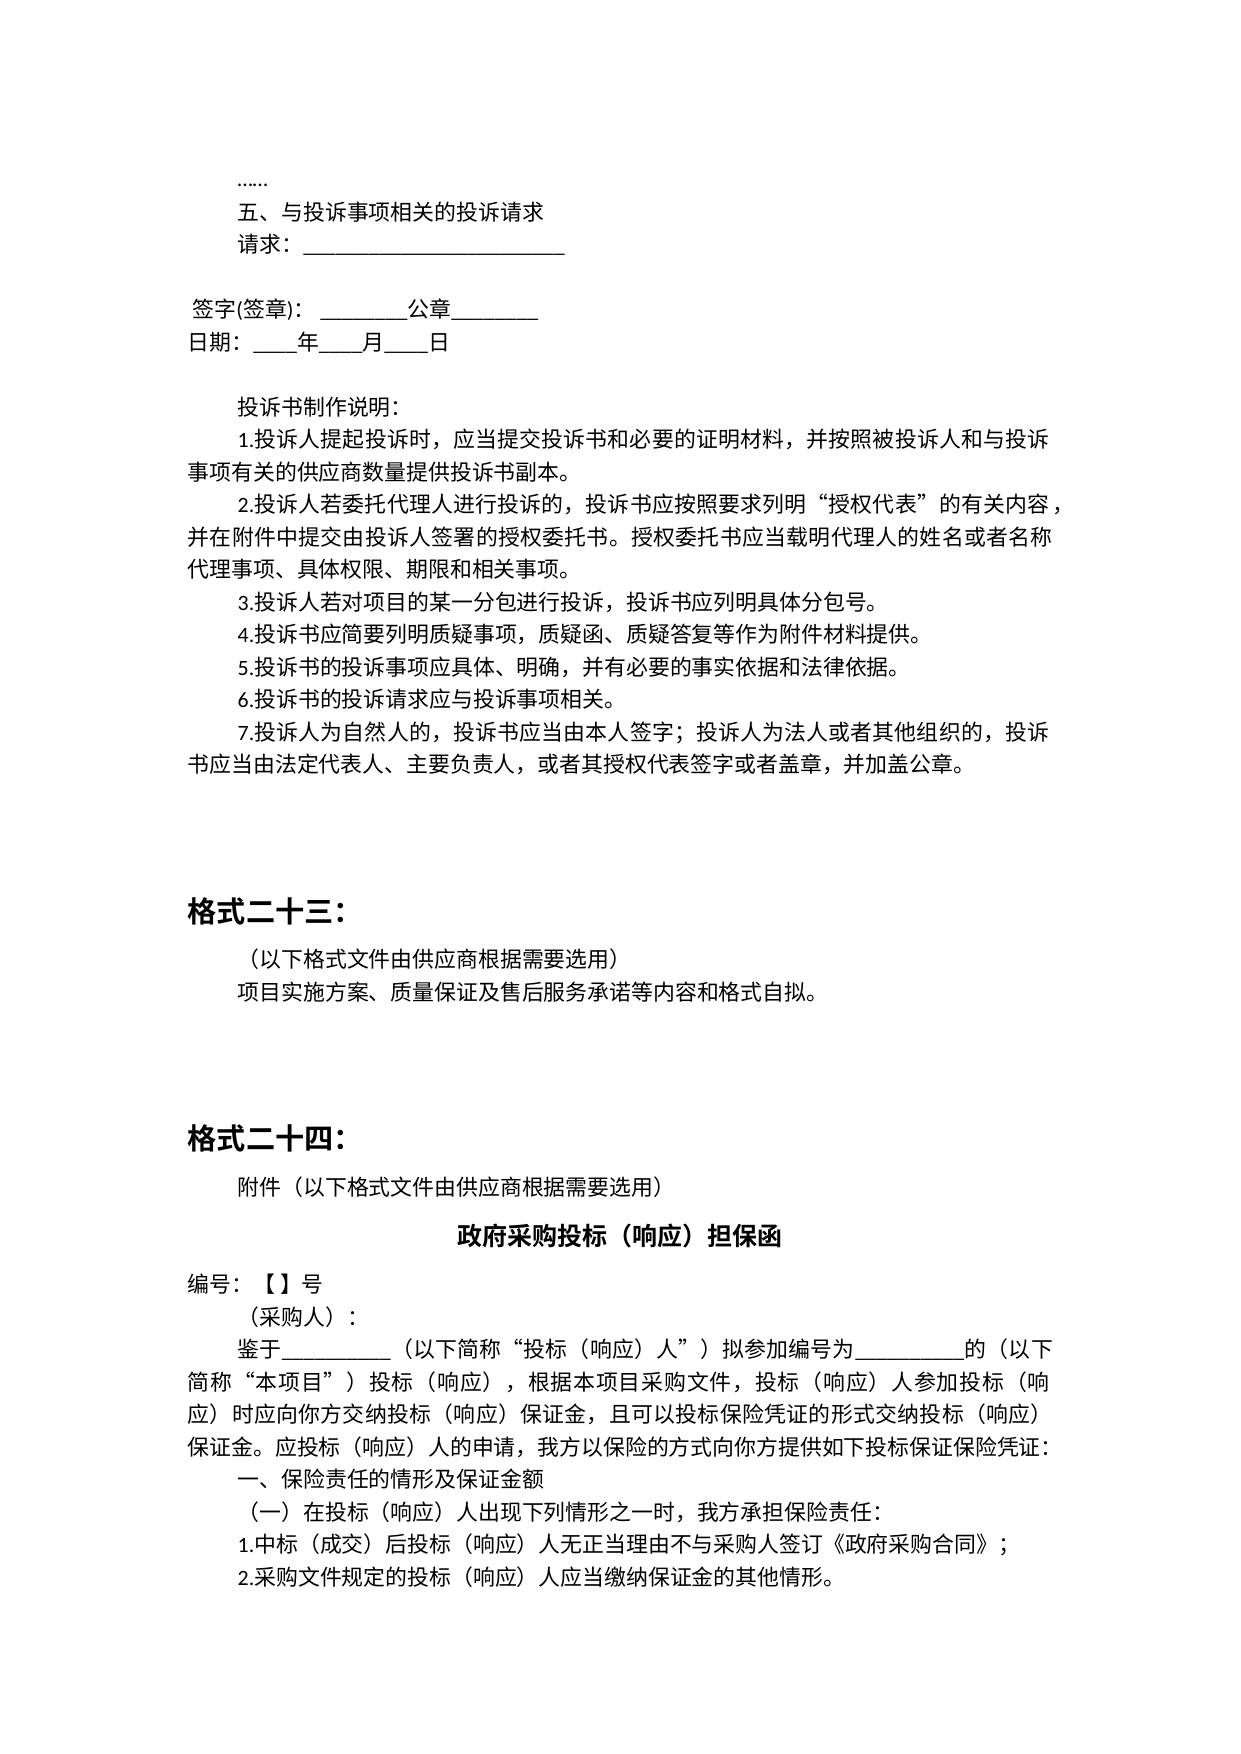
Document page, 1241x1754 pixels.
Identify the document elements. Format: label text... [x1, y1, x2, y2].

text 2.投诉人若委托代理人进行投诉的，投诉书应按照要求列明“授权代表”的有关内容，并在附件中提交由投诉人签署的授权委托书。授权委托书应当载明代理人的姓名或者名称、代理事项、具体权限、期限和相关事项。 [187, 487, 1053, 584]
text 编号：【 】号 [187, 1267, 1053, 1299]
text …… [187, 162, 1053, 194]
text 2.采购文件规定的投标（响应）人应当缴纳保证金的其他情形。 [187, 1559, 1053, 1592]
text 鉴于__________（以下简称“投标（响应）人”）拟参加编号为__________的（以下简称“本项目”）投标（响应），根据本项目采购文件，投标（响应）人参加投标（响应）时应向你方交纳投标（响应）保证金，且可以投标保险凭证的形式交纳投标（响应）保证金。应投标（响应）人的申请，我方以保险的方式向你方提供如下投标保证保险凭证： [187, 1332, 1053, 1462]
text 1.中标（成交）后投标（响应）人无正当理由不与采购人签订《政府采购合同》； [187, 1527, 1053, 1559]
text 格式二十三： [187, 877, 1053, 942]
text 1.投诉人提起投诉时，应当提交投诉书和必要的证明材料，并按照被投诉人和与投诉事项有关的供应商数量提供投诉书副本。 [187, 422, 1053, 487]
text 4.投诉书应简要列明质疑事项，质疑函、质疑答复等作为附件材料提供。 [187, 617, 1053, 649]
text （一）在投标（响应）人出现下列情形之一时，我方承担保险责任： [187, 1494, 1053, 1527]
text 项目实施方案、质量保证及售后服务承诺等内容和格式自拟。 [187, 974, 1053, 1007]
text 投诉书制作说明： [187, 389, 1053, 422]
text 签字(签章)： ________公章________ [187, 292, 1053, 324]
text 五、与投诉事项相关的投诉请求 [187, 194, 1053, 227]
text 5.投诉书的投诉事项应具体、明确，并有必要的事实依据和法律依据。 [187, 649, 1053, 682]
text 3.投诉人若对项目的某一分包进行投诉，投诉书应列明具体分包号。 [187, 584, 1053, 617]
text 7.投诉人为自然人的，投诉书应当由本人签字；投诉人为法人或者其他组织的，投诉书应当由法定代表人、主要负责人，或者其授权代表签字或者盖章，并加盖公章。 [187, 714, 1053, 779]
text （采购人）： [187, 1299, 1053, 1332]
text 请求：________________________ [187, 227, 1053, 259]
text 6.投诉书的投诉请求应与投诉事项相关。 [187, 682, 1053, 714]
text 附件（以下格式文件由供应商根据需要选用） [187, 1169, 1053, 1202]
text 一、保险责任的情形及保证金额 [187, 1462, 1053, 1494]
text 格式二十四： [187, 1104, 1053, 1169]
text （以下格式文件由供应商根据需要选用） [187, 942, 1053, 974]
text 日期：____年____月____日 [187, 324, 1053, 357]
text 政府采购投标（响应）担保函 [187, 1202, 1053, 1267]
